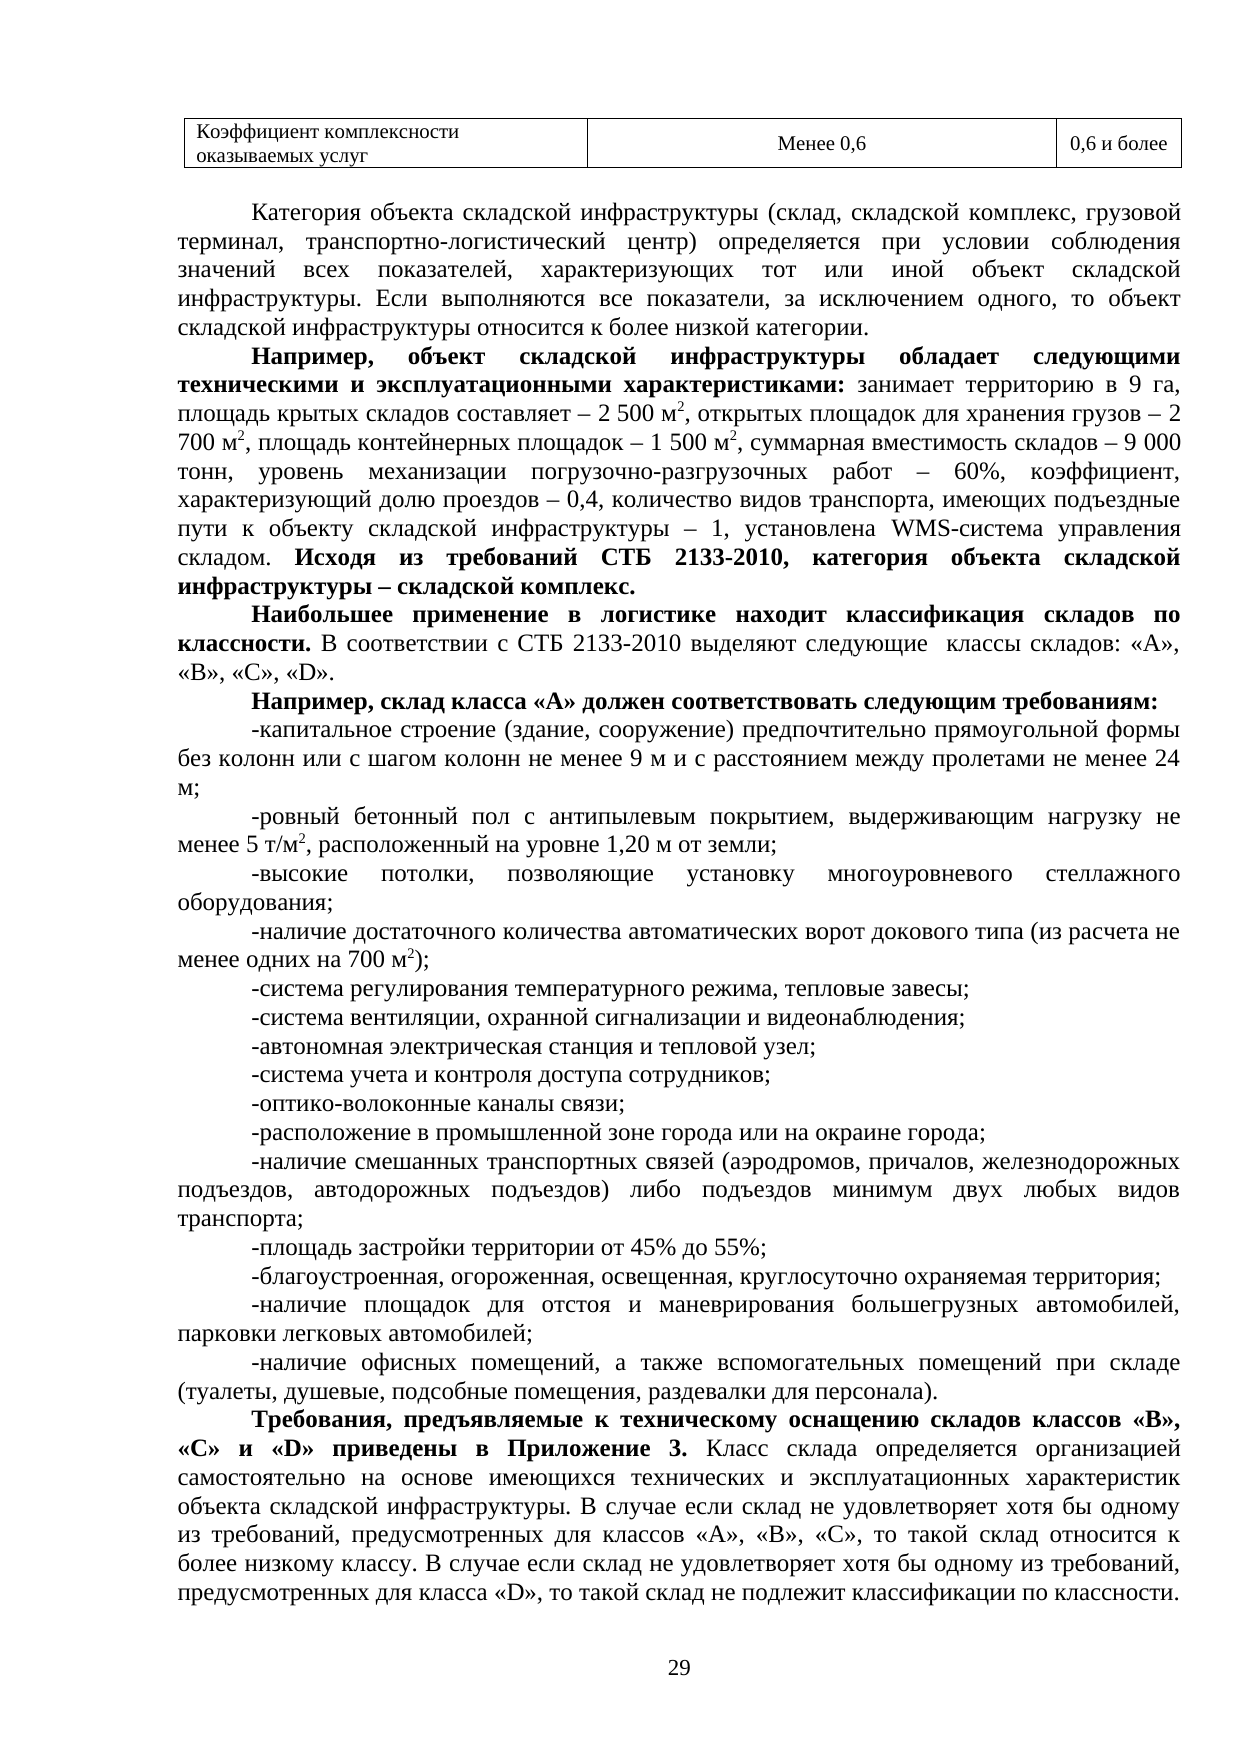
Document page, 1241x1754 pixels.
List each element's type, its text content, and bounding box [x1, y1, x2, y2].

text -наличие смешанных транспортных связей (аэродромов, причалов, железнодорожных подъездов, автодорожных подъездов) либо подъездов минимум двух любых видов транспорта; [177, 1146, 1181, 1232]
text -площадь застройки территории от 45% до 55%; [177, 1232, 1181, 1261]
text -благоустроенная, огороженная, освещенная, круглосуточно охраняемая территория; [177, 1261, 1181, 1289]
text -система регулирования температурного режима, тепловые завесы; [177, 973, 1181, 1002]
text -оптико-волоконные каналы связи; [177, 1088, 1181, 1117]
text -система учета и контроля доступа сотрудников; [177, 1059, 1181, 1088]
table_cell 0,6 и более [1057, 119, 1181, 167]
text Наибольшее применение в логистике находит классификация складов по классности. В соответствии с СТБ 2133-2010 выделяют следующие классы складов: «А», «В», «С», «D». [177, 599, 1181, 686]
text Категория объекта складской инфраструктуры (склад, складской комплекс, грузовой терминал, транспортно-логистический центр) определяется при условии соблюдения значений всех показателей, характеризующих тот или иной объект складской инфраструктуры. Если выполняются все показатели, за исключением одного, то объект складской инфраструктуры относится к более низкой категории. [177, 197, 1181, 341]
text Например, склад класса «А» должен соответствовать следующим требованиям: [177, 686, 1181, 714]
text Требования, предъявляемые к техническому оснащению складов классов «В», «С» и «D» приведены в Приложение 3. Класс склада определяется организацией самостоятельно на основе имеющихся технических и эксплуатационных характеристик объекта складской инфраструктуры. В случае если склад не удовлетворяет хотя бы одному из требований, предусмотренных для классов «А», «В», «С», то такой склад относится к более низкому классу. В случае если склад не удовлетворяет хотя бы одному из требований, предусмотренных для класса «D», то такой склад не подлежит классификации по классности. [177, 1404, 1181, 1606]
table_cell Менее 0,6 [588, 119, 1056, 167]
table_cell Коэффициент комплексности оказываемых услуг [185, 119, 587, 167]
text -высокие потолки, позволяющие установку многоуровневого стеллажного оборудования; [177, 858, 1181, 916]
text -капитальное строение (здание, сооружение) предпочтительно прямоугольной формы без колонн или с шагом колонн не менее 9 м и с расстоянием между пролетами не менее 24 м; [177, 714, 1181, 801]
text -наличие достаточного количества автоматических ворот докового типа (из расчета не менее одних на 700 м2); [177, 916, 1181, 973]
text -автономная электрическая станция и тепловой узел; [177, 1031, 1181, 1059]
text -наличие офисных помещений, а также вспомогательных помещений при складе (туалеты, душевые, подсобные помещения, раздевалки для персонала). [177, 1347, 1181, 1404]
text -система вентиляции, охранной сигнализации и видеонаблюдения; [177, 1002, 1181, 1031]
text Например, объект складской инфраструктуры обладает следующими техническими и эксплуатационными характеристиками: занимает территорию в 9 га, площадь крытых складов составляет – 2 500 м2, открытых площадок для хранения грузов – 2 700 м2, площадь контейнерных площадок – 1 500 м2, суммарная вместимость складов – 9 000 тонн, уровень механизации погрузочно-разгрузочных работ – 60%, коэффициент, характеризующий долю проездов – 0,4, количество видов транспорта, имеющих подъездные пути к объекту складской инфраструктуры – 1, установлена WMS-система управления складом. Исходя из требований СТБ 2133-2010, категория объекта складской инфраструктуры – складской комплекс. [177, 341, 1181, 599]
text -ровный бетонный пол с антипылевым покрытием, выдерживающим нагрузку не менее 5 т/м2, расположенный на уровне 1,20 м от земли; [177, 801, 1181, 858]
text -наличие площадок для отстоя и маневрирования большегрузных автомобилей, парковки легковых автомобилей; [177, 1289, 1181, 1347]
text -расположение в промышленной зоне города или на окраине города; [177, 1117, 1181, 1146]
